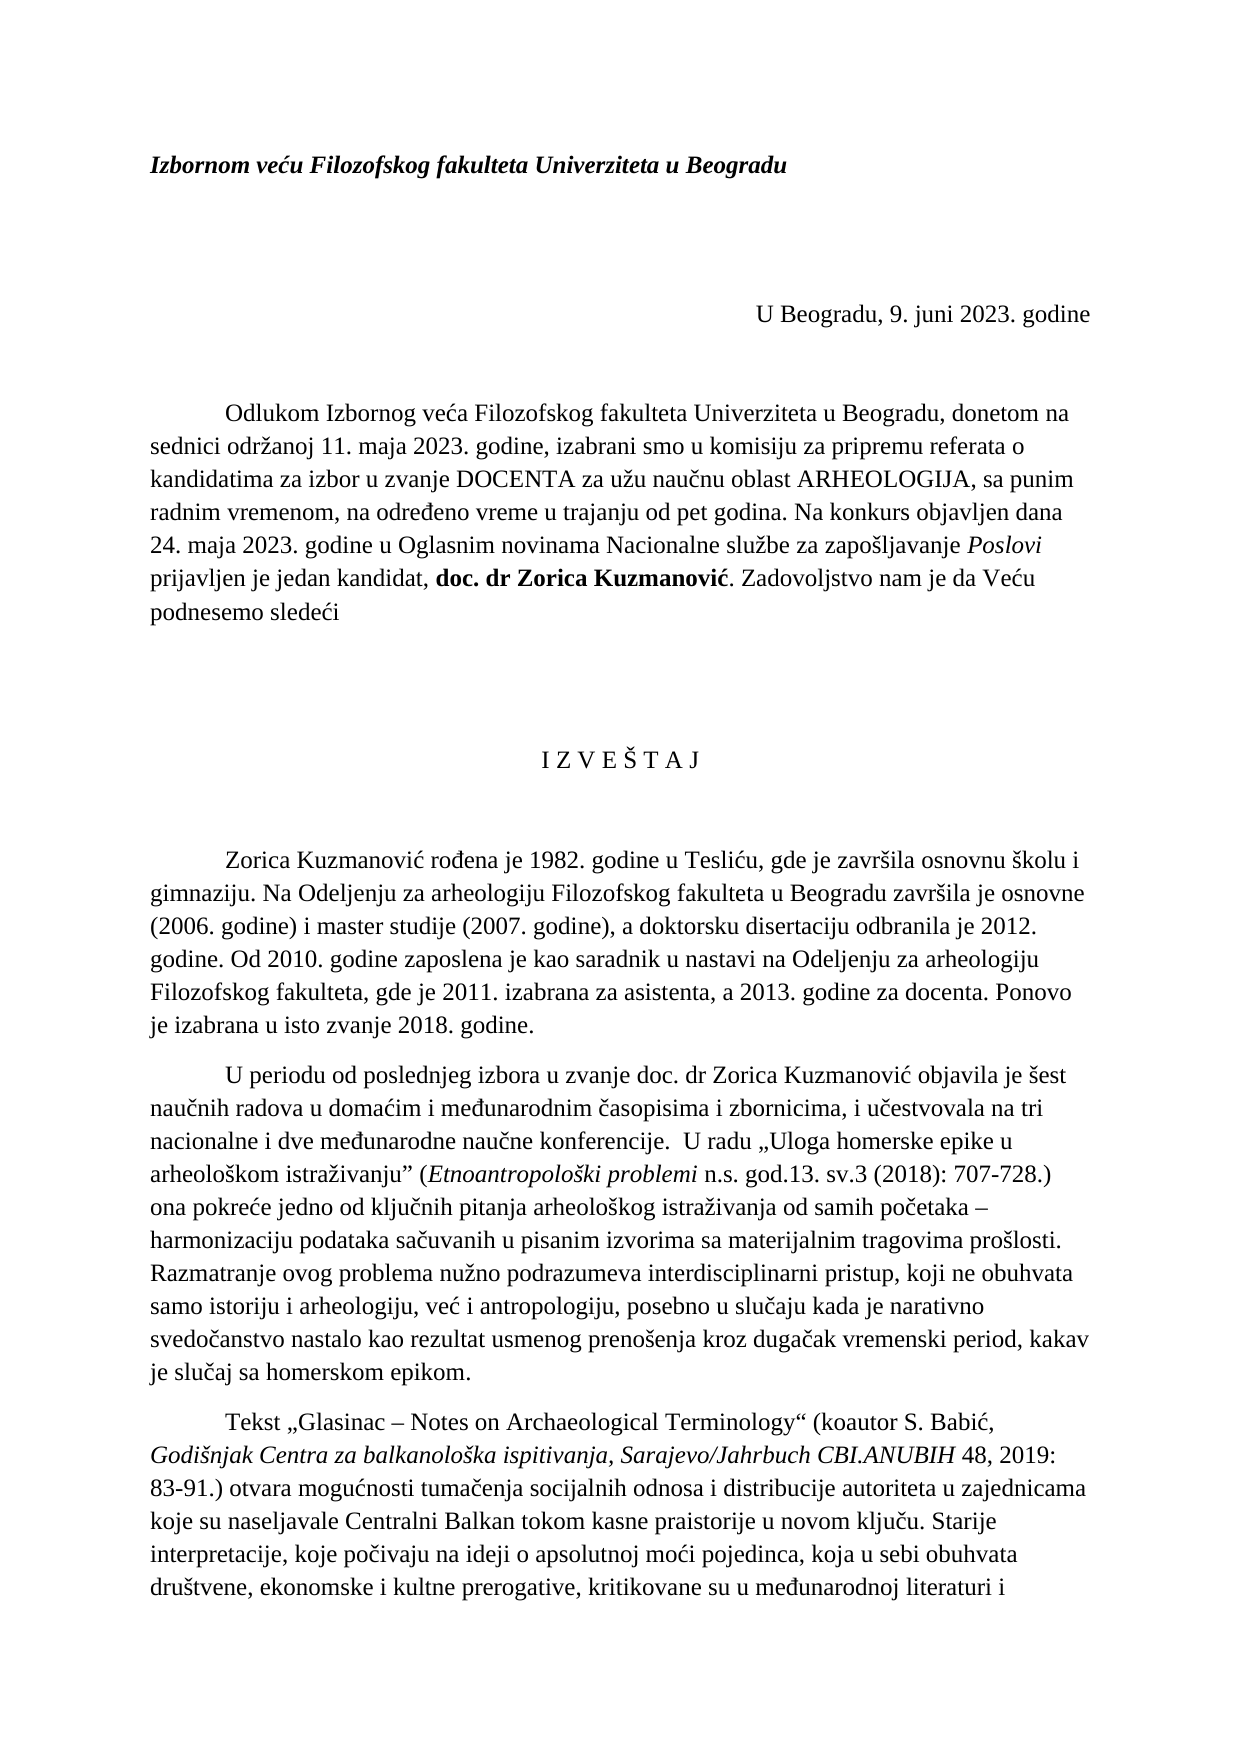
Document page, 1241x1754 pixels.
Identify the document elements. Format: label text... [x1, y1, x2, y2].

text Zorica Kuzmanović rođena je 1982. godine u Tesliću, gde je završila osnovnu školu i gimnaziju. Na Odeljenju za arheologiju Filozofskog fakulteta u Beogradu završila je osnovne (2006. godine) i master studije (2007. godine), a doktorsku disertaciju odbranila je 2012. godine. Od 2010. godine zaposlena je kao saradnik u nastavi na Odeljenju za arheologiju Filozofskog fakulteta, gde je 2011. izabrana za asistenta, a 2013. godine za docenta. Ponovo je izabrana u isto zvanje 2018. godine. [150, 845, 1090, 1039]
text I Z V E Š T A J [150, 746, 1090, 774]
text Odlukom Izbornog veća Filozofskog fakulteta Univerziteta u Beogradu, donetom na sednici održanoj 11. maja 2023. godine, izabrani smo u komisiju za pripremu referata o kandidatima za izbor u zvanje DOCENTA za užu naučnu oblast ARHEOLOGIJA, sa punim radnim vremenom, na određeno vreme u trajanju od pet godina. Na konkurs objavljen dana 24. maja 2023. godine u Oglasnim novinama Nacionalne službe za zapošljavanje Poslovi prijavljen je jedan kandidat, doc. dr Zorica Kuzmanović. Zadovoljstvo nam je da Veću podnesemo sledeći [150, 398, 1090, 625]
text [150, 1407, 1090, 1601]
text U periodu od poslednjeg izbora u zvanje doc. dr Zorica Kuzmanović objavila je šest naučnih radova u domaćim i međunarodnim časopisima i zbornicima, i učestvovala na tri nacionalne i dve međunarodne naučne konferencije. U radu „Uloga homerske epike u arheološkom istraživanju” (Etnoantropološki problemi n.s. god.13. sv.3 (2018): 707-728.) ona pokreće jedno od ključnih pitanja arheološkog istraživanja od samih početaka – harmonizaciju podataka sačuvanih u pisanim izvorima sa materijalnim tragovima prošlosti. Razmatranje ovog problema nužno podrazumeva interdisciplinarni pristup, koji ne obuhvata samo istoriju i arheologiju, već i antropologiju, posebno u slučaju kada je narativno svedočanstvo nastalo kao rezultat usmenog prenošenja kroz dugačak vremenski period, kakav je slučaj sa homerskom epikom. [150, 1060, 1090, 1386]
text U Beogradu, 9. juni 2023. godine [150, 299, 1090, 328]
text Izbornom veću Filozofskog fakulteta Univerziteta u Beogradu [150, 150, 1090, 179]
